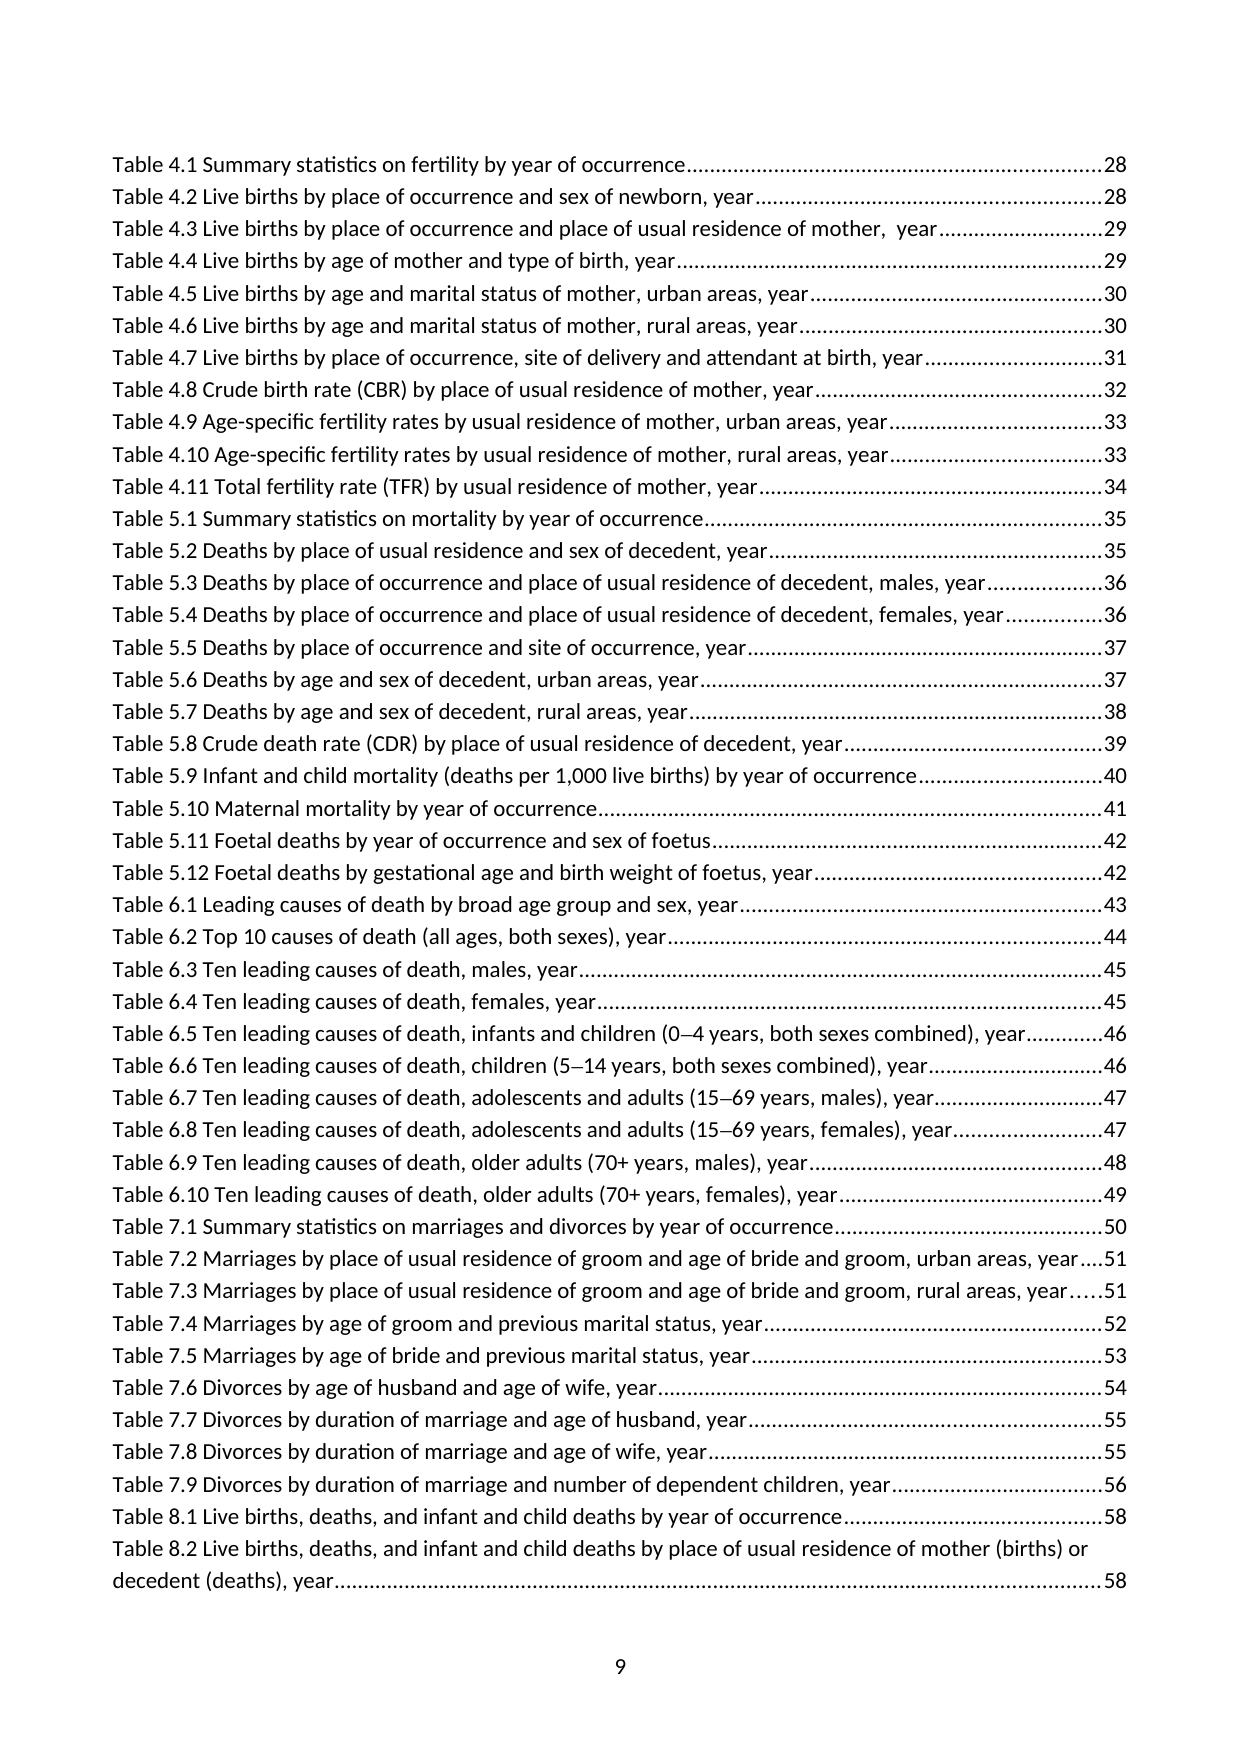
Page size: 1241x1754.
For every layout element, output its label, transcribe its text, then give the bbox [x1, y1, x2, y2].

text Table 5.7 Deaths by age and sex of decedent, rural areas, year 38 [112, 697, 1128, 725]
text Table 8.2 Live births, deaths, and infant and child deaths by place of usual residence of mother (births) or decedent (deaths), year 58 [112, 1534, 1128, 1594]
text Table 7.4 Marriages by age of groom and previous marital status, year 52 [112, 1309, 1128, 1337]
text Table 6.8 Ten leading causes of death, adolescents and adults (15–69 years, females), year 47 [112, 1116, 1128, 1144]
text Table 5.2 Deaths by place of usual residence and sex of decedent, year 35 [112, 536, 1128, 564]
text Table 4.6 Live births by age and marital status of mother, rural areas, year 30 [112, 311, 1128, 339]
text Table 4.4 Live births by age of mother and type of birth, year 29 [112, 247, 1128, 274]
text Table 5.3 Deaths by place of occurrence and place of usual residence of decedent, males, year 36 [112, 568, 1128, 596]
text Table 7.8 Divorces by duration of marriage and age of wife, year 55 [112, 1437, 1128, 1466]
text Table 4.8 Crude birth rate (CBR) by place of usual residence of mother, year 32 [112, 375, 1128, 403]
text Table 4.9 Age-specific fertility rates by usual residence of mother, urban areas, year 33 [112, 407, 1128, 436]
text Table 6.4 Ten leading causes of death, females, year 45 [112, 987, 1128, 1015]
text Table 5.4 Deaths by place of occurrence and place of usual residence of decedent, females, year 36 [112, 601, 1128, 629]
text Table 7.2 Marriages by place of usual residence of groom and age of bride and groom, urban areas, year 51 [112, 1244, 1128, 1272]
text Table 5.1 Summary statistics on mortality by year of occurrence 35 [112, 504, 1128, 532]
text Table 7.1 Summary statistics on marriages and divorces by year of occurrence 50 [112, 1212, 1128, 1240]
text Table 5.12 Foetal deaths by gestational age and birth weight of foetus, year 42 [112, 858, 1128, 886]
text Table 8.1 Live births, deaths, and infant and child deaths by year of occurrence 58 [112, 1502, 1128, 1530]
text Table 5.9 Infant and child mortality (deaths per 1,000 live births) by year of occurrence 40 [112, 762, 1128, 789]
text Table 5.6 Deaths by age and sex of decedent, urban areas, year 37 [112, 665, 1128, 693]
text Table 5.11 Foetal deaths by year of occurrence and sex of foetus 42 [112, 826, 1128, 854]
text Table 7.9 Divorces by duration of marriage and number of dependent children, year 56 [112, 1470, 1128, 1498]
text Table 6.10 Ten leading causes of death, older adults (70+ years, females), year 49 [112, 1180, 1128, 1208]
text Table 6.2 Top 10 causes of death (all ages, both sexes), year 44 [112, 922, 1128, 951]
text Table 5.8 Crude death rate (CDR) by place of usual residence of decedent, year 39 [112, 729, 1128, 757]
text Table 5.10 Maternal mortality by year of occurrence 41 [112, 794, 1128, 822]
text Table 4.2 Live births by place of occurrence and sex of newborn, year 28 [112, 182, 1128, 210]
text Table 5.5 Deaths by place of occurrence and site of occurrence, year 37 [112, 633, 1128, 661]
text Table 4.7 Live births by place of occurrence, site of delivery and attendant at birth, year 31 [112, 343, 1128, 371]
text Table 7.5 Marriages by age of bride and previous marital status, year 53 [112, 1341, 1128, 1369]
text Table 7.7 Divorces by duration of marriage and age of husband, year 55 [112, 1405, 1128, 1433]
text Table 6.3 Ten leading causes of death, males, year 45 [112, 955, 1128, 983]
text Table 7.6 Divorces by age of husband and age of wife, year 54 [112, 1373, 1128, 1401]
text Table 6.1 Leading causes of death by broad age group and sex, year 43 [112, 890, 1128, 918]
text Table 6.6 Ten leading causes of death, children (5–14 years, both sexes combined), year 46 [112, 1051, 1128, 1079]
text Table 4.5 Live births by age and marital status of mother, urban areas, year 30 [112, 279, 1128, 307]
text Table 4.11 Total fertility rate (TFR) by usual residence of mother, year 34 [112, 472, 1128, 500]
text Table 6.7 Ten leading causes of death, adolescents and adults (15–69 years, males), year 47 [112, 1083, 1128, 1111]
text Table 6.9 Ten leading causes of death, older adults (70+ years, males), year 48 [112, 1148, 1128, 1176]
text Table 4.10 Age-specific fertility rates by usual residence of mother, rural areas, year 33 [112, 440, 1128, 468]
text Table 7.3 Marriages by place of usual residence of groom and age of bride and groom, rural areas, year 51 [112, 1277, 1128, 1304]
text Table 4.1 Summary statistics on fertility by year of occurrence 28 [112, 150, 1128, 178]
text Table 4.3 Live births by place of occurrence and place of usual residence of mother, year 29 [112, 214, 1128, 242]
text Table 6.5 Ten leading causes of death, infants and children (0–4 years, both sexes combined), year 46 [112, 1019, 1128, 1047]
